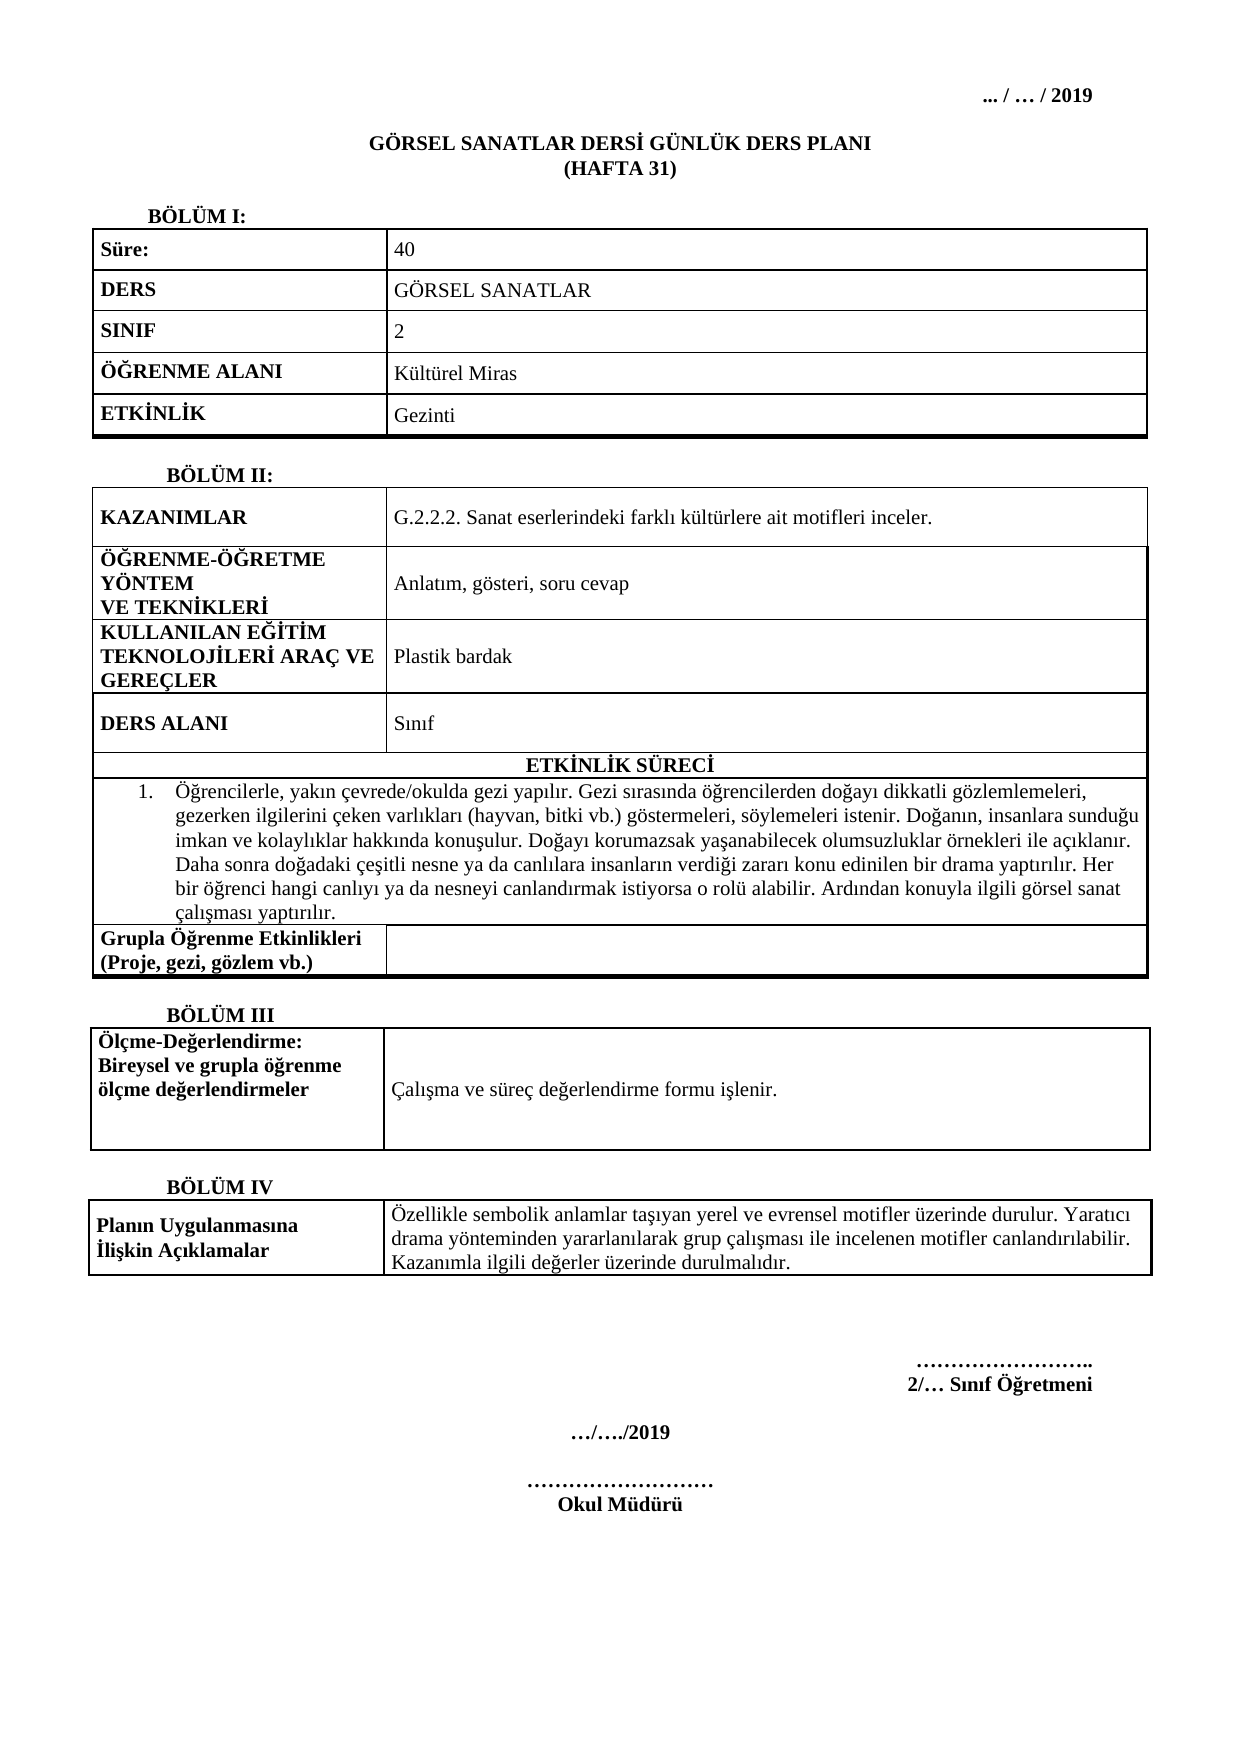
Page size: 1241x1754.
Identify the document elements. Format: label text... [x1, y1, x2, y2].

table_header Süre: [94, 230, 386, 269]
subtitle BÖLÜM III [148, 1003, 1093, 1027]
table_cell Gezinti [388, 395, 1146, 434]
table_header Özellikle sembolik anlamlar taşıyan yerel ve evrensel motifler üzerinde durulur. Yaratıcı drama yönteminden yararlanılarak grup çalışması ile incelenen motifler canlandırılabilir. Kazanımla ilgili değerler üzerinde durulmalıdır. [385, 1201, 1150, 1274]
table_cell KULLANILAN EĞİTİM TEKNOLOJİLERİ ARAÇ VE GEREÇLER [93, 620, 386, 692]
table_header KAZANIMLAR [93, 488, 386, 546]
table_cell SINIF [94, 311, 386, 352]
table_cell Öğrencilerle, yakın çevrede/okulda gezi yapılır. Gezi sırasında öğrencilerden doğayı dikkatli gözlemlemeleri, gezerken ilgilerini çeken varlıkları (hayvan, bitki vb.) göstermeleri, söylemeleri istenir. Doğanın, insanlara sunduğu imkan ve kolaylıklar hakkında konuşulur. Doğayı korumazsak yaşanabilecek olumsuzluklar örnekleri ile açıklanır. Daha sonra doğadaki çeşitli nesne ya da canlılara insanların verdiği zararı konu edinilen bir drama yaptırılır. Her bir öğrenci hangi canlıyı ya da nesneyi canlandırmak istiyorsa o rolü alabilir. Ardından konuyla ilgili görsel sanat çalışması yaptırılır. [94, 779, 1146, 924]
text ... / … / 2019 [148, 83, 1093, 107]
table_header Planın Uygulanmasına İlişkin Açıklamalar [90, 1201, 383, 1274]
table_cell Plastik bardak [387, 620, 1146, 692]
table_cell ETKİNLİK SÜRECİ [94, 753, 1146, 777]
subtitle BÖLÜM IV [148, 1175, 1093, 1199]
table_cell ÖĞRENME ALANI [94, 353, 386, 393]
text (HAFTA 31) [148, 155, 1093, 179]
table_header G.2.2.2. Sanat eserlerindeki farklı kültürlere ait motifleri inceler. [387, 488, 1147, 546]
table_cell Kültürel Miras [388, 353, 1146, 393]
text ……………………… [148, 1468, 1093, 1492]
table_cell ETKİNLİK [94, 395, 386, 434]
text 2/… Sınıf Öğretmeni [148, 1372, 1093, 1396]
text GÖRSEL SANATLAR DERSİ GÜNLÜK DERS PLANI [148, 131, 1093, 155]
table_cell GÖRSEL SANATLAR [388, 271, 1146, 310]
table_cell DERS ALANI [94, 694, 386, 752]
text BÖLÜM I: [148, 203, 1093, 228]
table_cell Grupla Öğrenme Etkinlikleri (Proje, gezi, gözlem vb.) [94, 925, 386, 974]
table_cell 2 [388, 311, 1146, 352]
table_cell Sınıf [387, 694, 1146, 752]
table_header Ölçme-Değerlendirme: Bireysel ve grupla öğrenme ölçme değerlendirmeler [92, 1029, 383, 1149]
table_header 40 [388, 230, 1146, 269]
text Okul Müdürü [148, 1492, 1093, 1516]
table_cell DERS [94, 271, 386, 310]
text …………………….. [148, 1348, 1093, 1372]
table_cell Anlatım, gösteri, soru cevap [387, 547, 1146, 619]
text …/…./2019 [148, 1420, 1093, 1444]
text BÖLÜM II: [148, 463, 1093, 487]
table_cell ÖĞRENME-ÖĞRETME YÖNTEM VE TEKNİKLERİ [93, 547, 386, 619]
table_cell [387, 926, 1146, 974]
table_header Çalışma ve süreç değerlendirme formu işlenir. [385, 1029, 1149, 1149]
